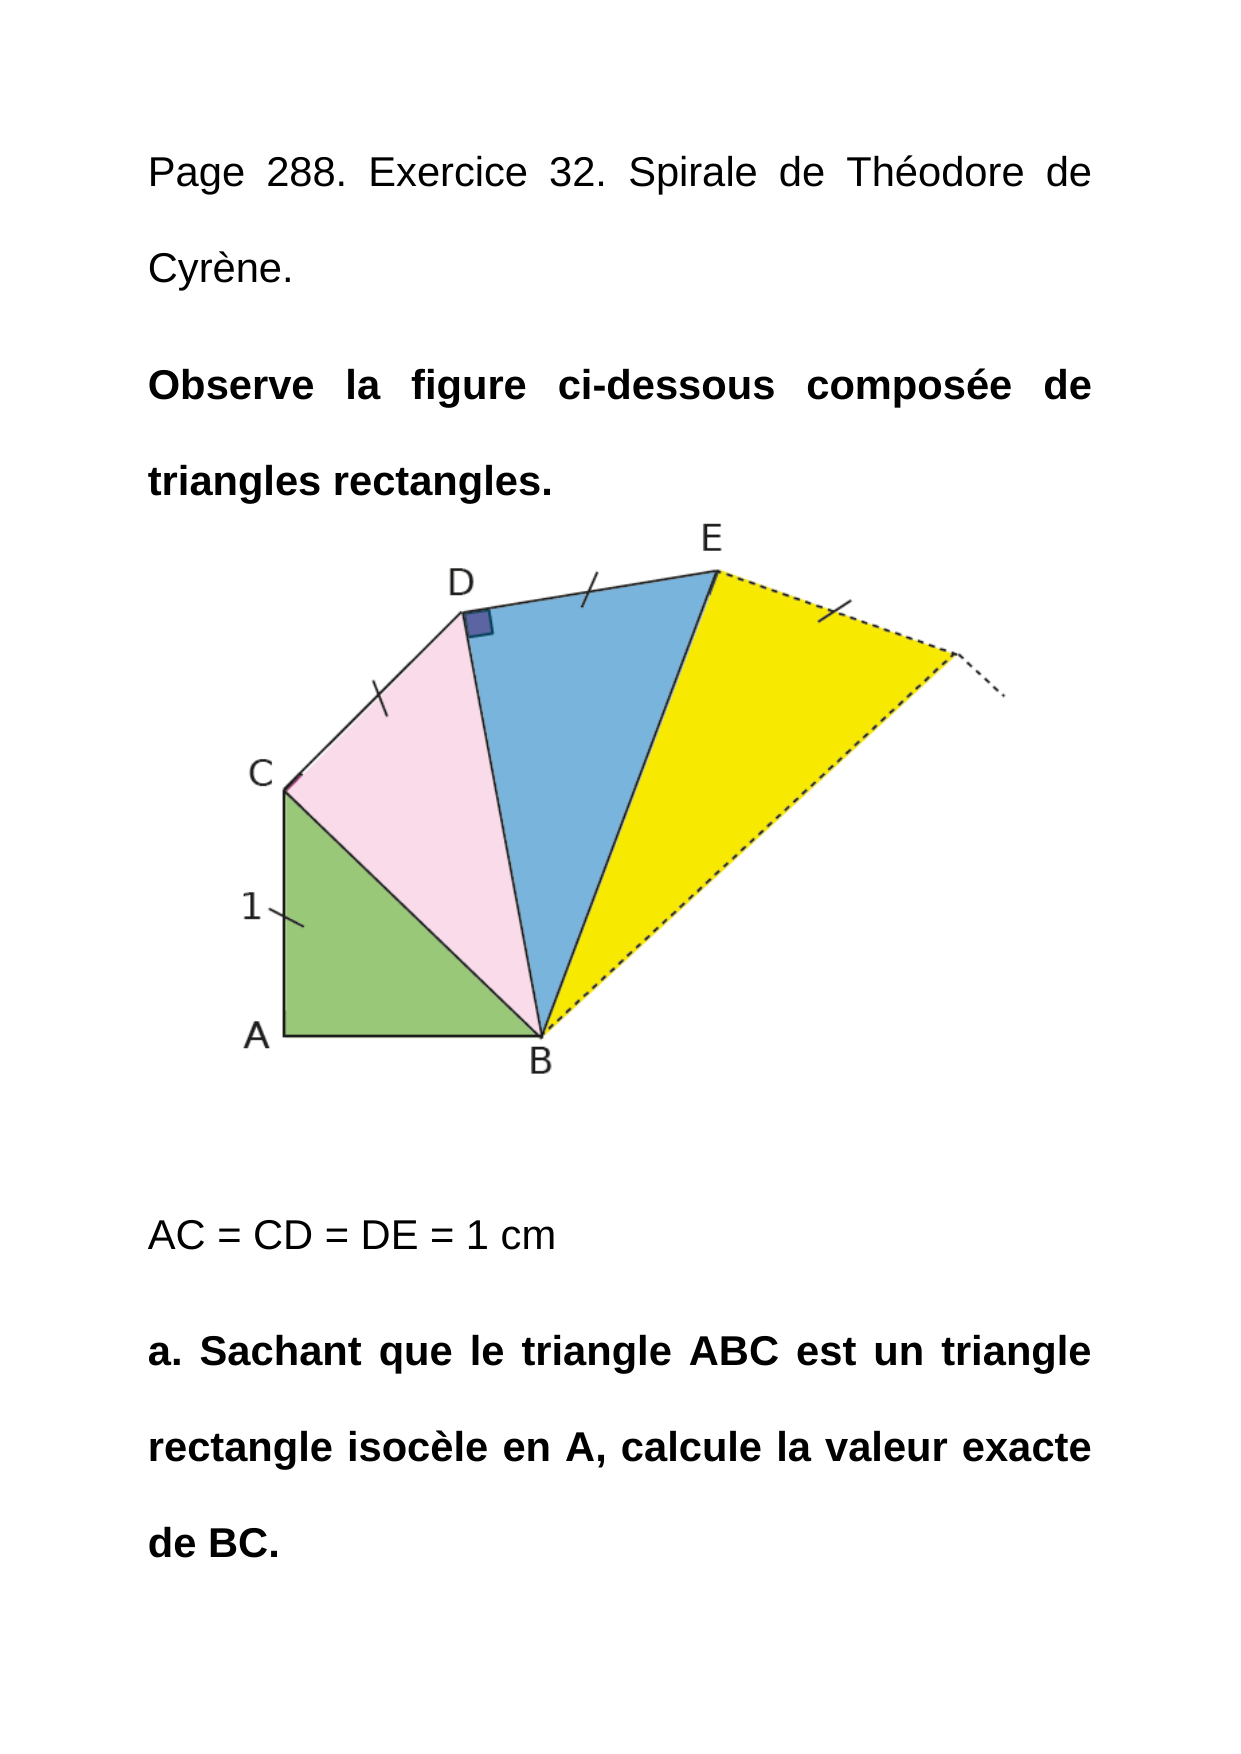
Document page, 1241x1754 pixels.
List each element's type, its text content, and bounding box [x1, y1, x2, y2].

text Page 288. Exercice 32. Spirale de Théodore de Cyrène. [148, 148, 1093, 291]
text AC = CD = DE = 1 cm [148, 573, 1093, 1258]
text Observe la figure ci-dessous composée de triangles rectangles. [148, 360, 1093, 504]
text a. Sachant que le triangle ABC est un triangle rectangle isocèle en A, calcule la valeur exacte de BC. [148, 1327, 1093, 1566]
